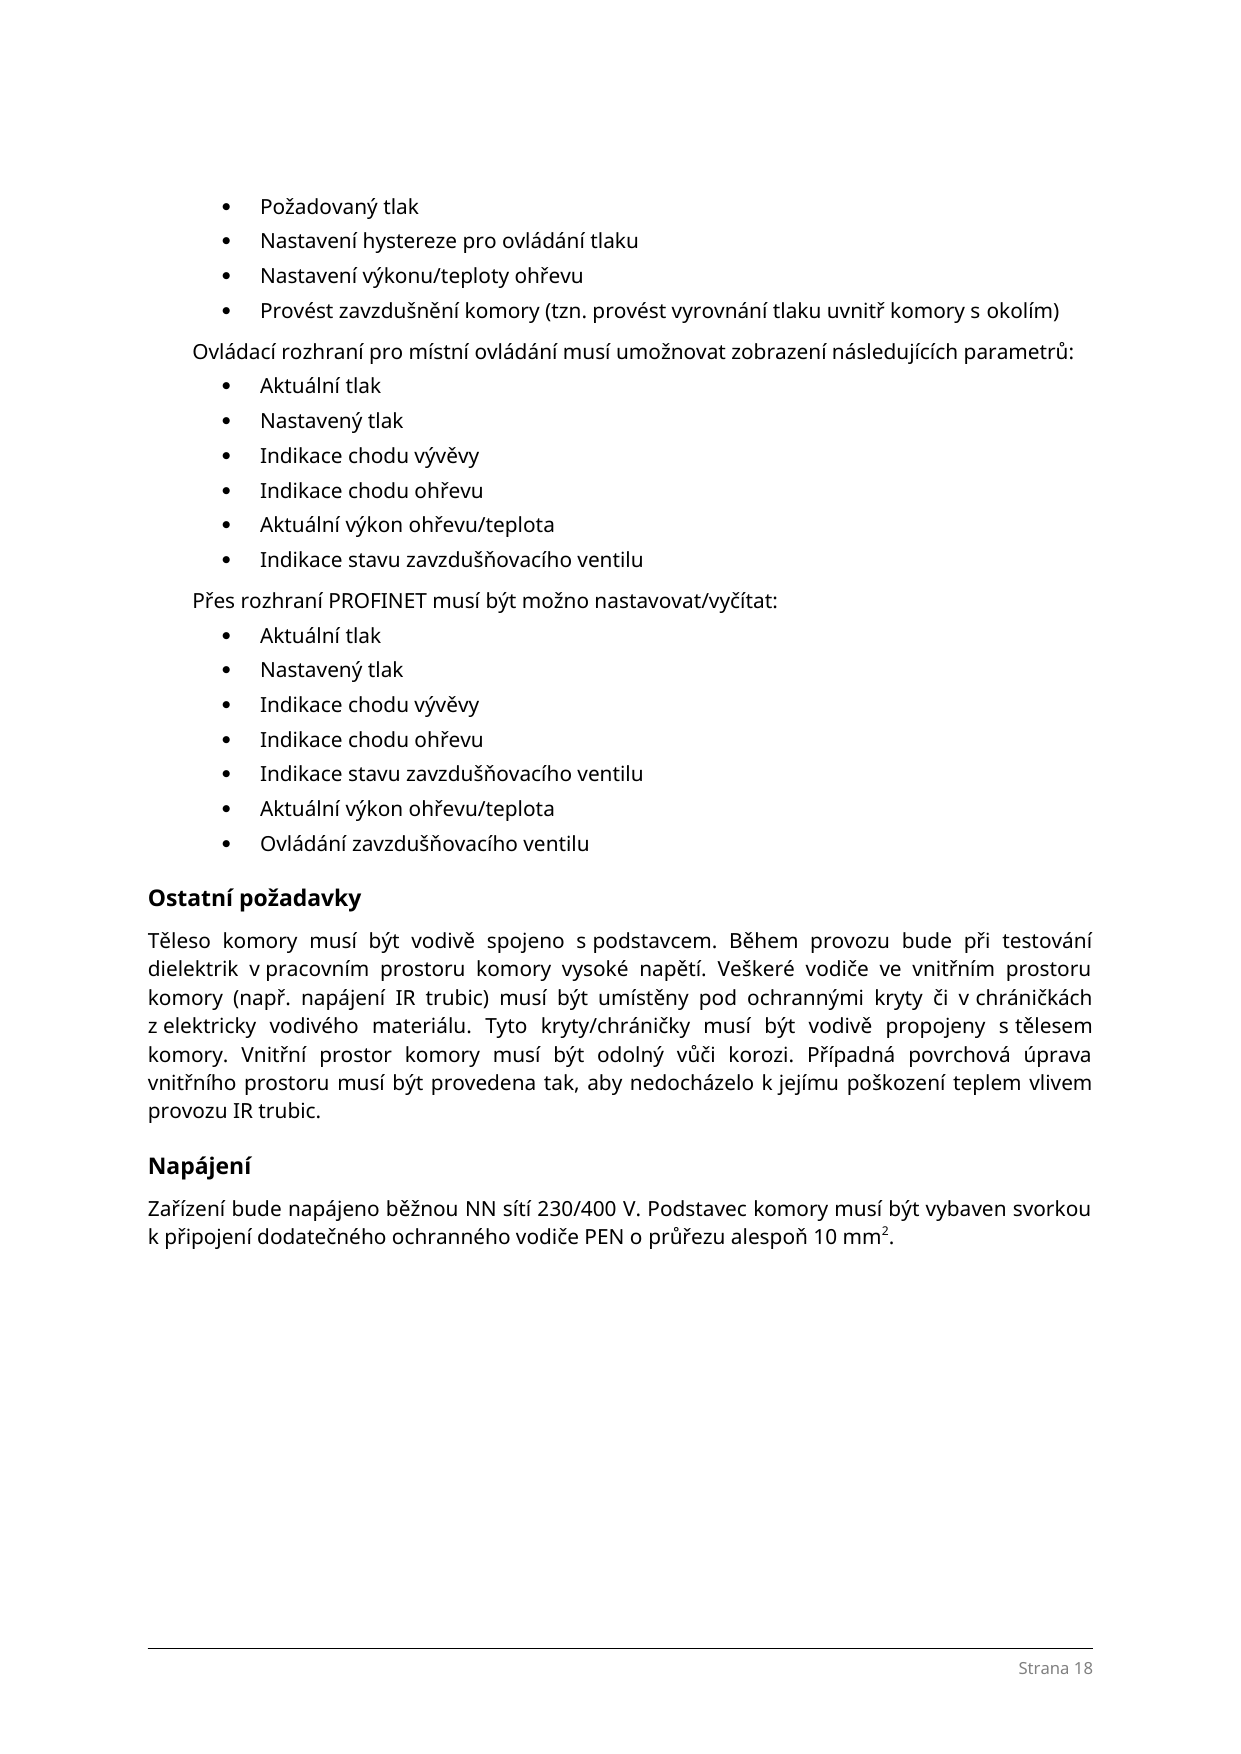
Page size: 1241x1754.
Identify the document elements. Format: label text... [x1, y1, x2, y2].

list Indikace stavu zavzdušňovacího ventilu [223, 759, 1093, 788]
text Zařízení bude napájeno běžnou NN sítí 230/400 V. Podstavec komory musí být vybaven svorkou k připojení dodatečného ochranného vodiče PEN o průřezu alespoň 10 mm2. [148, 1194, 1093, 1251]
list Nastavený tlak [223, 406, 1093, 435]
list Nastavení výkonu/teploty ohřevu [223, 261, 1093, 290]
list Indikace chodu ohřevu [223, 725, 1093, 753]
list Požadovaný tlak [223, 192, 1093, 220]
subtitle Ostatní požadavky [148, 882, 1093, 913]
text Ovládací rozhraní pro místní ovládání musí umožnovat zobrazení následujících parametrů: [192, 337, 1093, 365]
text Těleso komory musí být vodivě spojeno s podstavcem. Během provozu bude při testování dielektrik v pracovním prostoru komory vysoké napětí. Veškeré vodiče ve vnitřním prostoru komory (např. napájení IR trubic) musí být umístěny pod ochrannými kryty či v chráničkách z elektricky vodivého materiálu. Tyto kryty/chráničky musí být vodivě propojeny s tělesem komory. Vnitřní prostor komory musí být odolný vůči korozi. Případná povrchová úprava vnitřního prostoru musí být provedena tak, aby nedocházelo k jejímu poškození teplem vlivem provozu IR trubic. [148, 926, 1093, 1125]
list Provést zavzdušnění komory (tzn. provést vyrovnání tlaku uvnitř komory s okolím) [223, 296, 1093, 324]
list Aktuální výkon ohřevu/teplota [223, 794, 1093, 823]
subtitle Napájení [148, 1150, 1093, 1181]
list Aktuální výkon ohřevu/teplota [223, 510, 1093, 539]
list Indikace stavu zavzdušňovacího ventilu [223, 545, 1093, 573]
list Aktuální tlak [223, 372, 1093, 400]
text Přes rozhraní PROFINET musí být možno nastavovat/vyčítat: [192, 586, 1093, 614]
list Nastavený tlak [223, 655, 1093, 684]
list Indikace chodu vývěvy [223, 690, 1093, 718]
list Aktuální tlak [223, 621, 1093, 649]
list Nastavení hystereze pro ovládání tlaku [223, 227, 1093, 255]
list Ovládání zavzdušňovacího ventilu [223, 829, 1093, 857]
list Indikace chodu vývěvy [223, 441, 1093, 469]
list Indikace chodu ohřevu [223, 476, 1093, 504]
